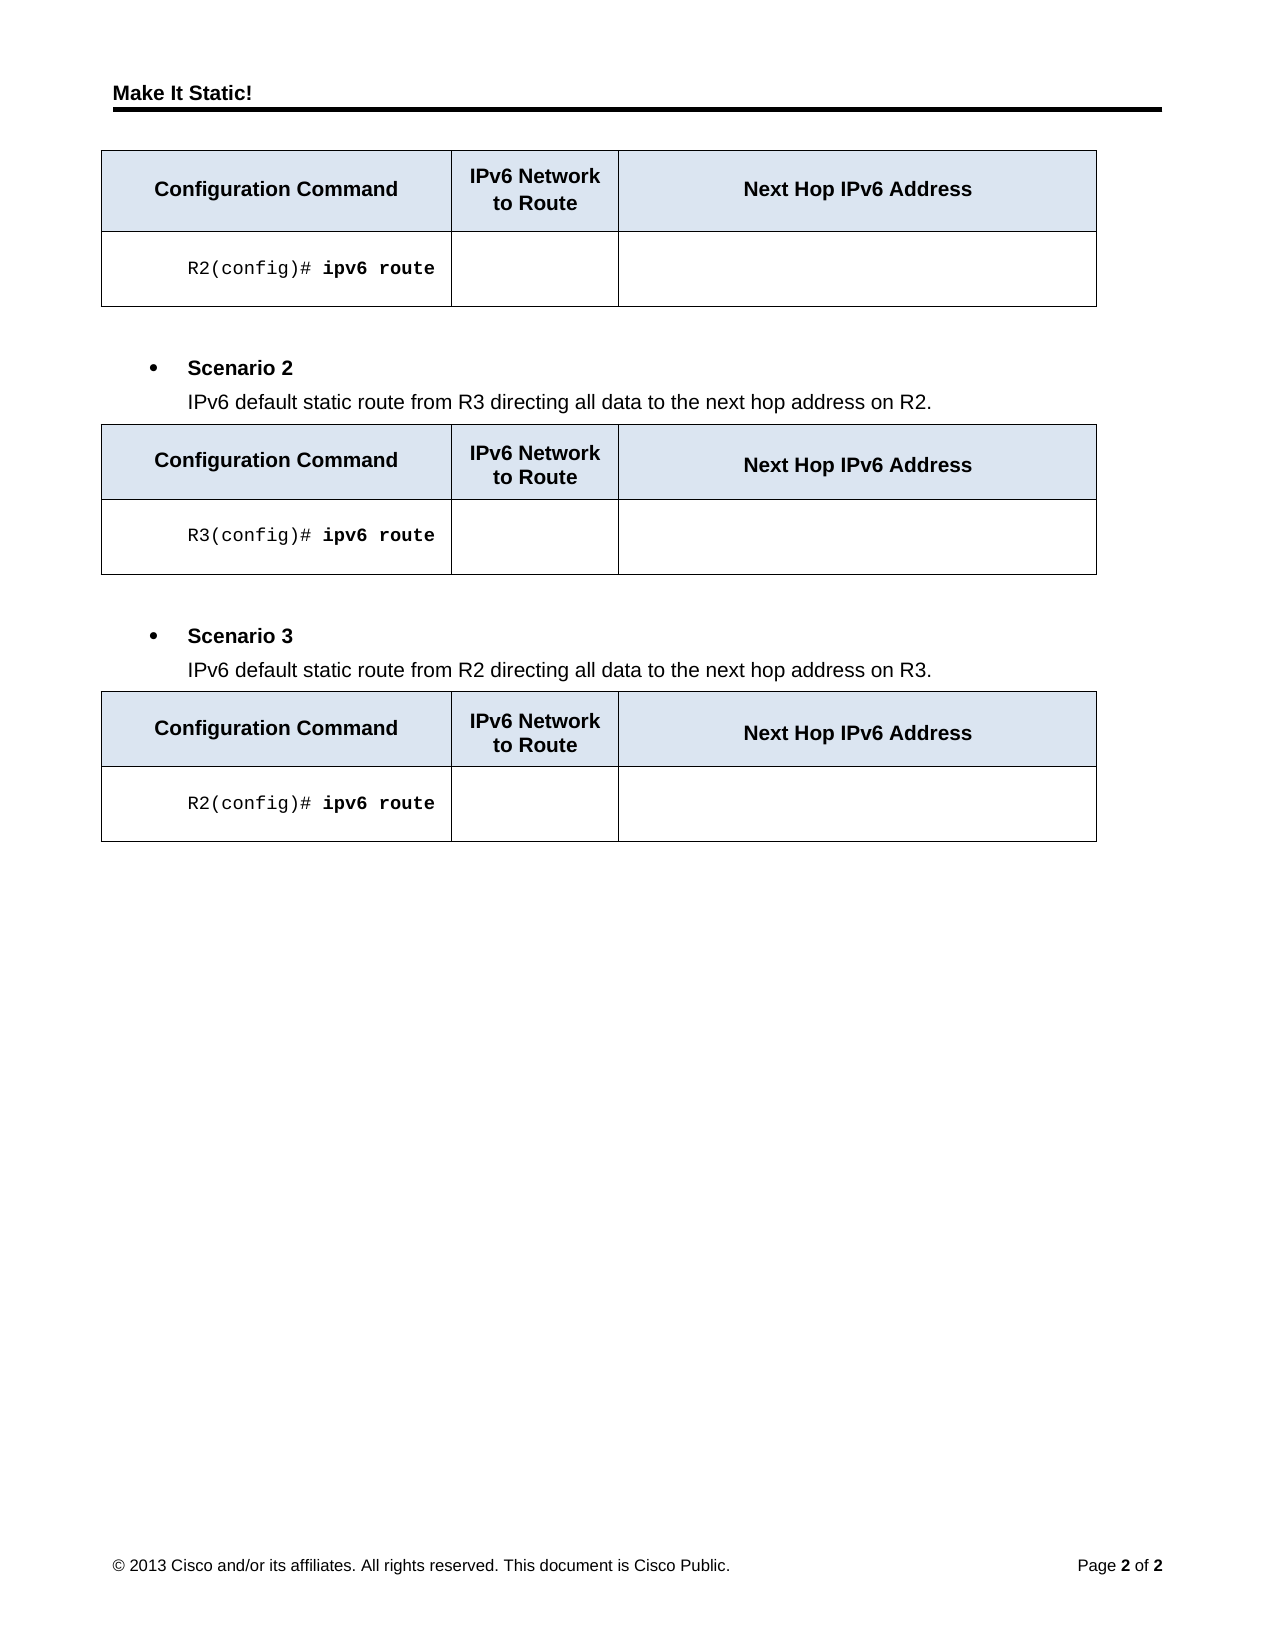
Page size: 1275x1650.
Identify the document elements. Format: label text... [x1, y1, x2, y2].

text Scenario 3 [150, 624, 1162, 648]
table_cell [452, 500, 618, 574]
table_cell [619, 767, 1096, 841]
table_cell R2(config)# ipv6 route [102, 232, 451, 306]
table_cell [452, 232, 618, 306]
table_header Configuration Command [102, 425, 451, 499]
table_header IPv6 Network to Route [452, 151, 618, 231]
table_cell [619, 232, 1096, 306]
table_header Next Hop IPv6 Address [619, 151, 1096, 231]
table_cell [619, 500, 1096, 574]
table_header Next Hop IPv6 Address [619, 692, 1096, 766]
table_cell R2(config)# ipv6 route [102, 767, 451, 841]
table_header IPv6 Network to Route [452, 425, 618, 499]
text IPv6 default static route from R3 directing all data to the next hop address on R2. [187, 390, 1162, 414]
table_cell R3(config)# ipv6 route [102, 500, 451, 574]
text IPv6 default static route from R2 directing all data to the next hop address on R3. [187, 657, 1162, 681]
table_header IPv6 Network to Route [452, 692, 618, 766]
table_header Next Hop IPv6 Address [619, 425, 1096, 499]
table_header Configuration Command [102, 692, 451, 766]
table_cell [452, 767, 618, 841]
text Scenario 2 [150, 356, 1162, 380]
table_header Configuration Command [102, 151, 451, 231]
